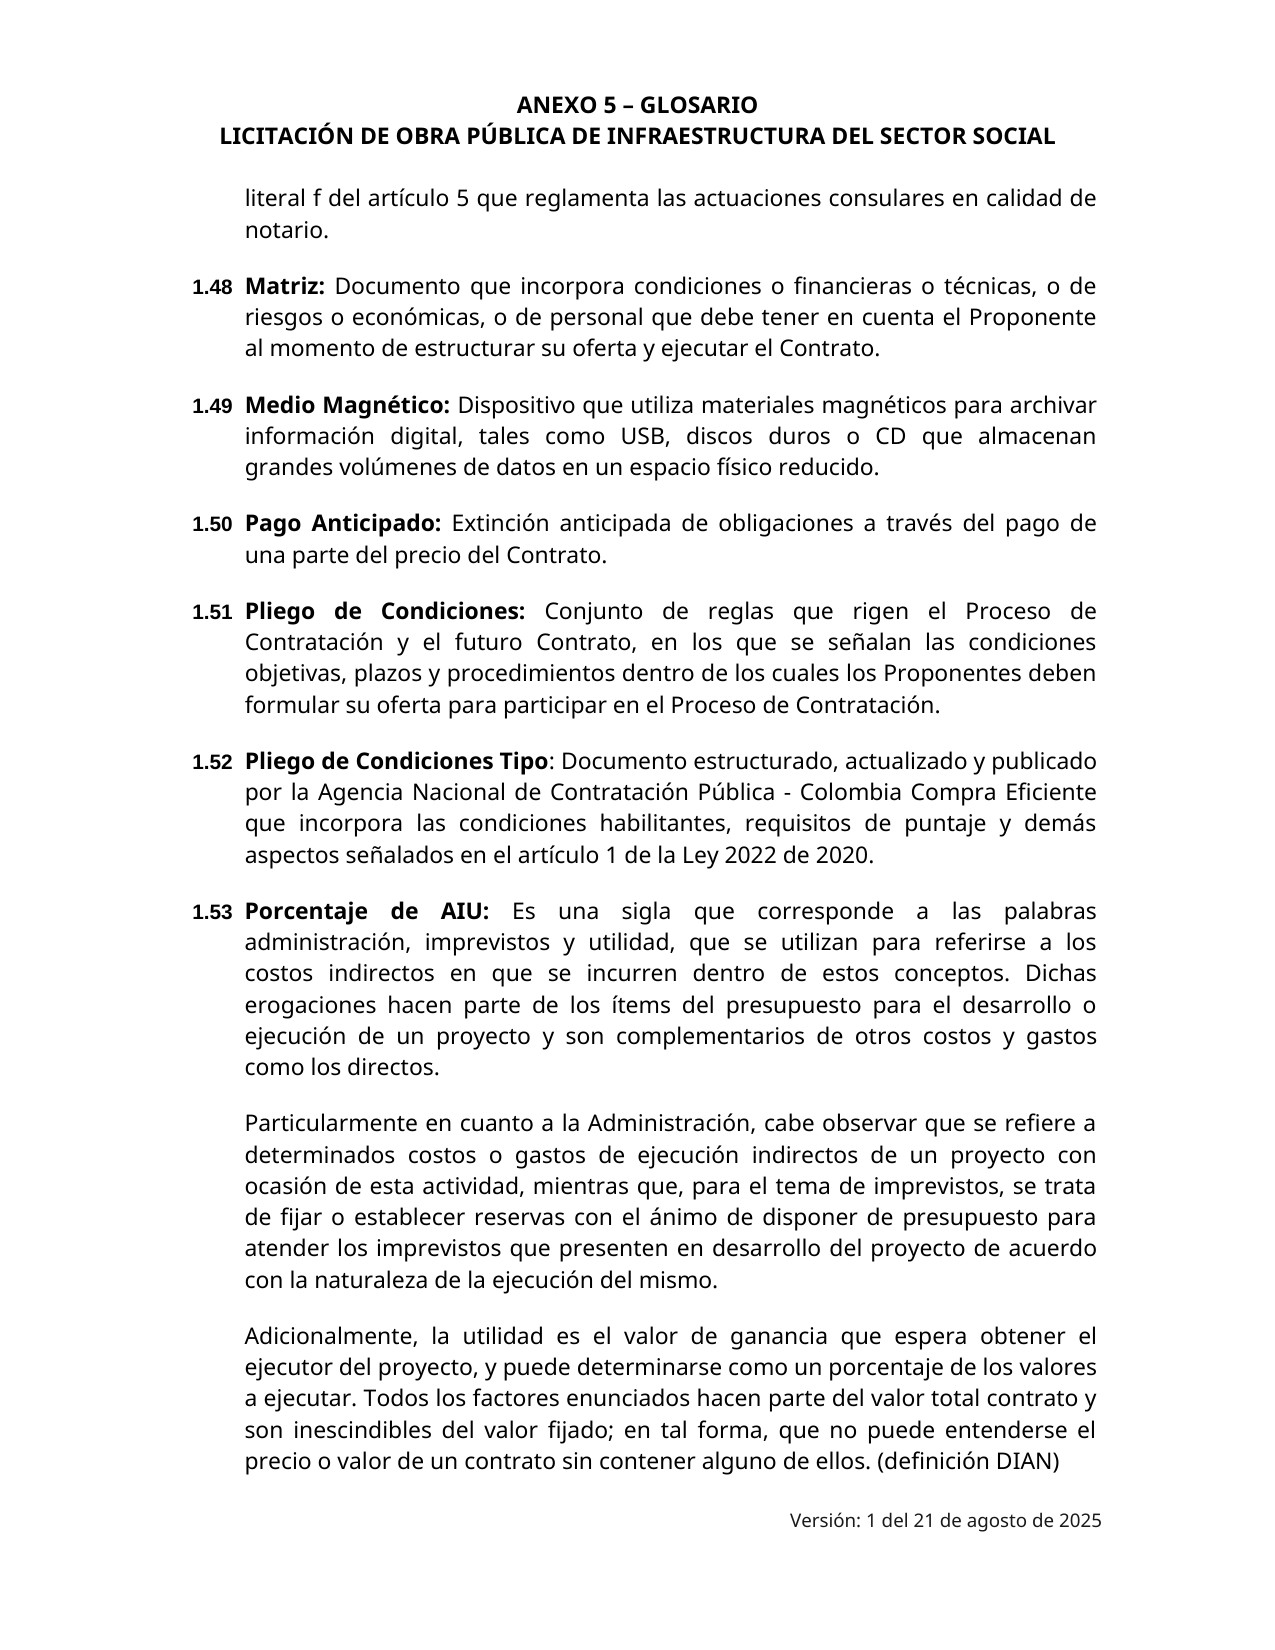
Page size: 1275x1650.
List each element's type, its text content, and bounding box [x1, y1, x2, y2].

list Medio Magnético: Dispositivo que utiliza materiales magnéticos para archivar información digital, tales como USB, discos duros o CD que almacenan grandes volúmenes de datos en un espacio físico reducido. [192, 389, 1098, 482]
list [192, 182, 1098, 245]
text Adicionalmente, la utilidad es el valor de ganancia que espera obtener el ejecutor del proyecto, y puede determinarse como un porcentaje de los valores a ejecutar. Todos los factores enunciados hacen parte del valor total contrato y son inescindibles del valor fijado; en tal forma, que no puede entenderse el precio o valor de un contrato sin contener alguno de ellos. (definición DIAN) [244, 1320, 1098, 1476]
list Matriz: Documento que incorpora condiciones o financieras o técnicas, o de riesgos o económicas, o de personal que debe tener en cuenta el Proponente al momento de estructurar su oferta y ejecutar el Contrato. [192, 270, 1098, 364]
list Pliego de Condiciones: Conjunto de reglas que rigen el Proceso de Contratación y el futuro Contrato, en los que se señalan las condiciones objetivas, plazos y procedimientos dentro de los cuales los Proponentes deben formular su oferta para participar en el Proceso de Contratación. [192, 595, 1098, 720]
text Particularmente en cuanto a la Administración, cabe observar que se refiere a determinados costos o gastos de ejecución indirectos de un proyecto con ocasión de esta actividad, mientras que, para el tema de imprevistos, se trata de fijar o establecer reservas con el ánimo de disponer de presupuesto para atender los imprevistos que presenten en desarrollo del proyecto de acuerdo con la naturaleza de la ejecución del mismo. [244, 1107, 1098, 1295]
list Pago Anticipado: Extinción anticipada de obligaciones a través del pago de una parte del precio del Contrato. [192, 507, 1098, 570]
list Porcentaje de AIU: Es una sigla que corresponde a las palabras administración, imprevistos y utilidad, que se utilizan para referirse a los costos indirectos en que se incurren dentro de estos conceptos. Dichas erogaciones hacen parte de los ítems del presupuesto para el desarrollo o ejecución de un proyecto y son complementarios de otros costos y gastos como los directos. [192, 895, 1098, 1082]
list Pliego de Condiciones Tipo: Documento estructurado, actualizado y publicado por la Agencia Nacional de Contratación Pública - Colombia Compra Eficiente que incorpora las condiciones habilitantes, requisitos de puntaje y demás aspectos señalados en el artículo 1 de la Ley 2022 de 2020. [192, 745, 1098, 870]
